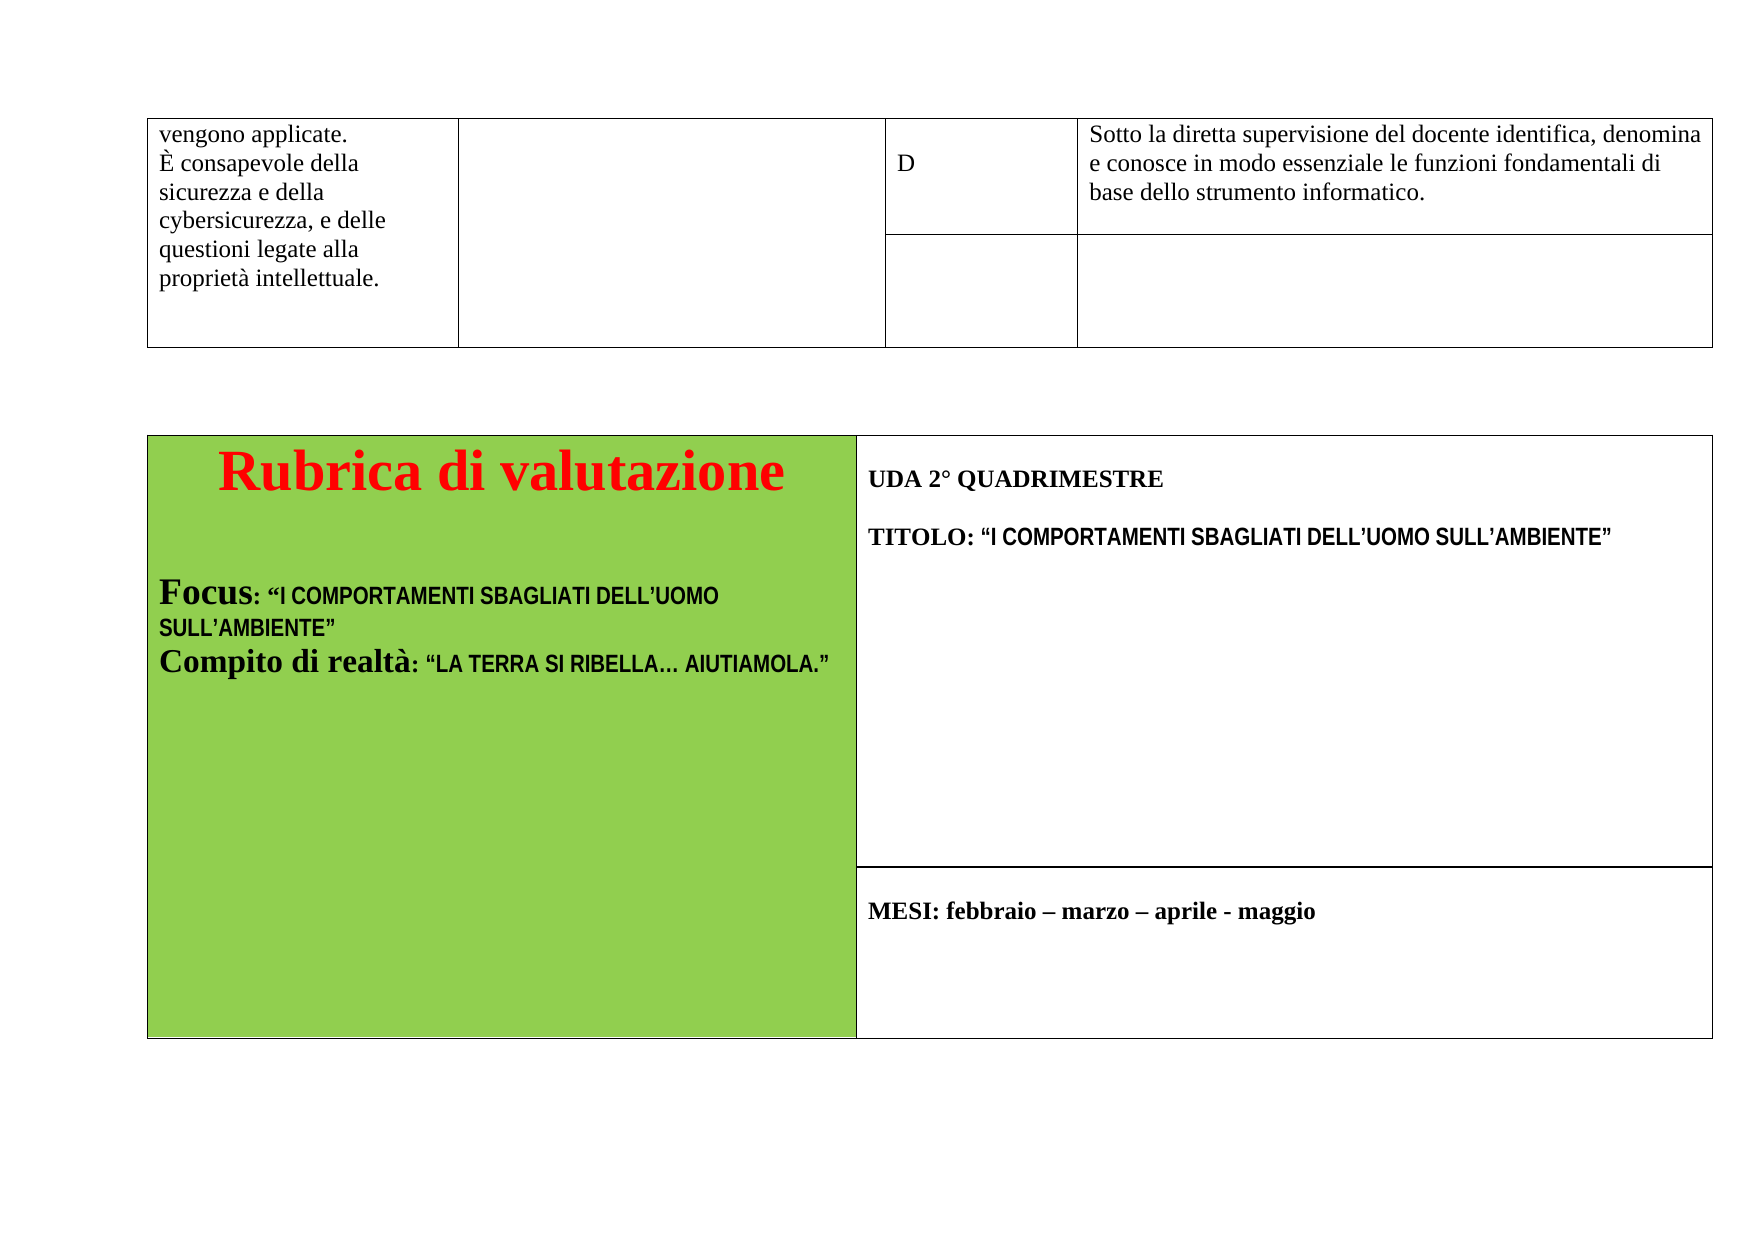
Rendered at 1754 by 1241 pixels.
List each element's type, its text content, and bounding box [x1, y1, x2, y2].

table_cell MESI: febbraio – marzo – aprile - maggio [857, 868, 1712, 1037]
table_cell Sotto la diretta supervisione del docente identifica, denomina e conosce in modo essenziale le funzioni fondamentali di base dello strumento informatico. [1078, 119, 1712, 234]
table_cell [1078, 235, 1712, 347]
table_cell [886, 235, 1077, 347]
table_header UDA 2° QUADRIMESTRE TITOLO: “I COMPORTAMENTI SBAGLIATI DELL’UOMO SULL’AMBIENTE” [857, 436, 1712, 866]
table_cell D [886, 119, 1077, 234]
table_header Rubrica di valutazione Focus: “I COMPORTAMENTI SBAGLIATI DELL’UOMO SULL’AMBIENTE” Compito di realtà: “LA TERRA SI RIBELLA… AIUTIAMOLA.” [148, 436, 856, 1037]
